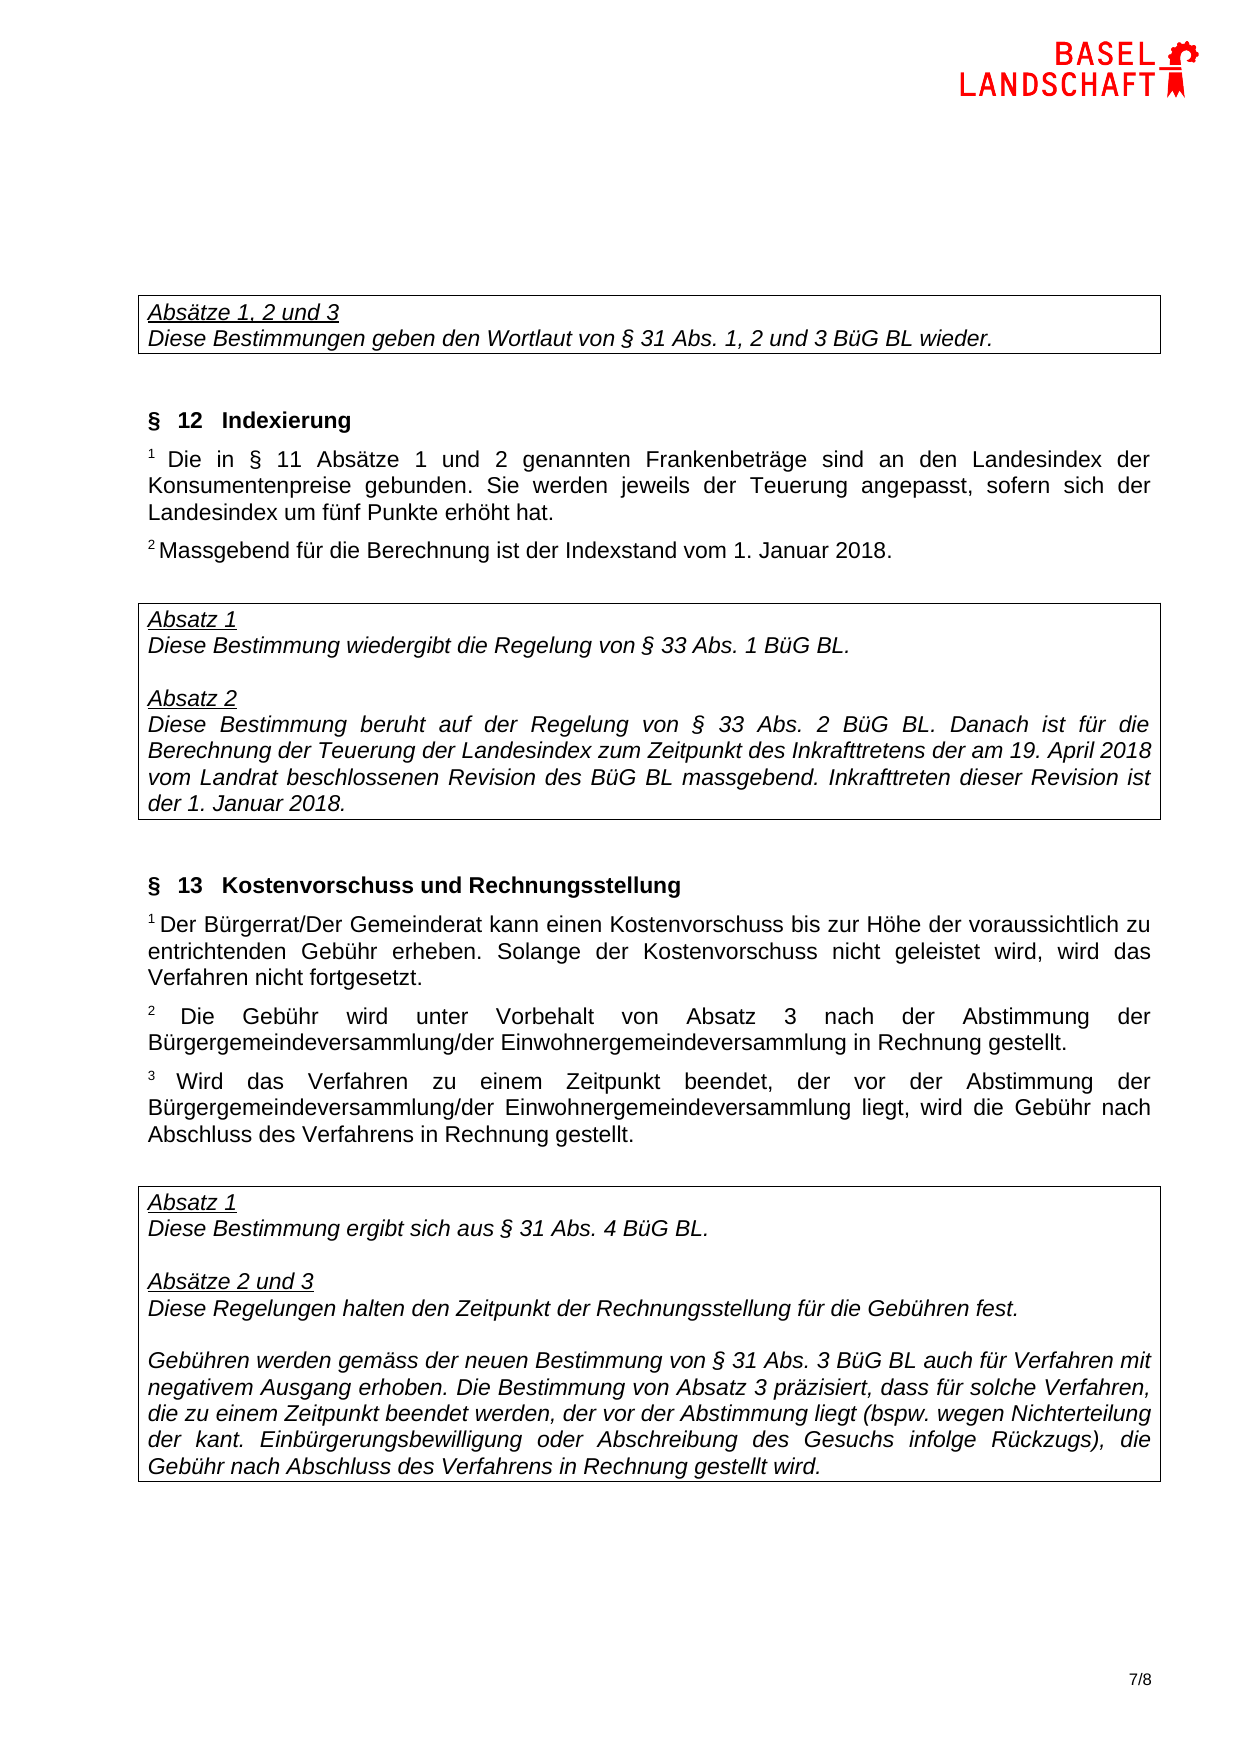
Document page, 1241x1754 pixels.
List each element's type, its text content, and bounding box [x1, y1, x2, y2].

text § 12 Indexierung [148, 407, 1152, 433]
text Diese Bestimmungen geben den Wortlaut von § 31 Abs. 1, 2 und 3 BüG BL wieder. [139, 322, 1160, 353]
picture [549, 41, 1199, 184]
text Absatz 2 [148, 685, 1152, 708]
text Diese Bestimmung beruht auf der Regelung von § 33 Abs. 2 BüG BL. Danach ist für die Berechnung der Teuerung der Landesindex zum Zeitpunkt des Inkrafttretens der am 19. April 2018 vom Landrat beschlossenen Revision des BüG BL massgebend. Inkrafttreten dieser Revision ist der 1. Januar 2018. [139, 708, 1160, 819]
text Absätze 2 und 3 [148, 1268, 1152, 1294]
text Diese Regelungen halten den Zeitpunkt der Rechnungsstellung für die Gebühren fest. [148, 1294, 1152, 1321]
text Absätze 1, 2 und 3 [139, 296, 1160, 322]
text Gebühren werden gemäss der neuen Bestimmung von § 31 Abs. 3 BüG BL auch für Verfahren mit negativem Ausgang erhoben. Die Bestimmung von Absatz 3 präzisiert, dass für solche Verfahren, die zu einem Zeitpunkt beendet werden, der vor der Abstimmung liegt (bspw. wegen Nichterteilung der kant. Einbürgerungsbewilligung oder Abschreibung des Gesuchs infolge Rückzugs), die Gebühr nach Abschluss des Verfahrens in Rechnung gestellt wird. [139, 1344, 1160, 1481]
text Diese Bestimmung ergibt sich aus § 31 Abs. 4 BüG BL. [148, 1215, 1152, 1242]
text § 13 Kostenvorschuss und Rechnungsstellung [148, 872, 1152, 899]
text 3 Wird das Verfahren zu einem Zeitpunkt beendet, der vor der Abstimmung der Bürgergemeindeversammlung/der Einwohnergemeindeversammlung liegt, wird die Gebühr nach Abschluss des Verfahrens in Rechnung gestellt. [148, 1068, 1152, 1147]
text Absatz 1 [139, 1187, 1160, 1215]
text 2 Massgebend für die Berechnung ist der Indexstand vom 1. Januar 2018. [148, 537, 1152, 564]
text 1 Der Bürgerrat/Der Gemeinderat kann einen Kostenvorschuss bis zur Höhe der voraussichtlich zu entrichtenden Gebühr erheben. Solange der Kostenvorschuss nicht geleistet wird, wird das Verfahren nicht fortgesetzt. [148, 911, 1152, 990]
text 2 Die Gebühr wird unter Vorbehalt von Absatz 3 nach der Abstimmung der Bürgergemeindeversammlung/der Einwohnergemeindeversammlung in Rechnung gestellt. [148, 1003, 1152, 1056]
text Diese Bestimmung wiedergibt die Regelung von § 33 Abs. 1 BüG BL. [148, 632, 1152, 658]
text 1 Die in § 11 Absätze 1 und 2 genannten Frankenbeträge sind an den Landesindex der Konsumentenpreise gebunden. Sie werden jeweils der Teuerung angepasst, sofern sich der Landesindex um fünf Punkte erhöht hat. [148, 446, 1152, 525]
text Absatz 1 [139, 604, 1160, 632]
